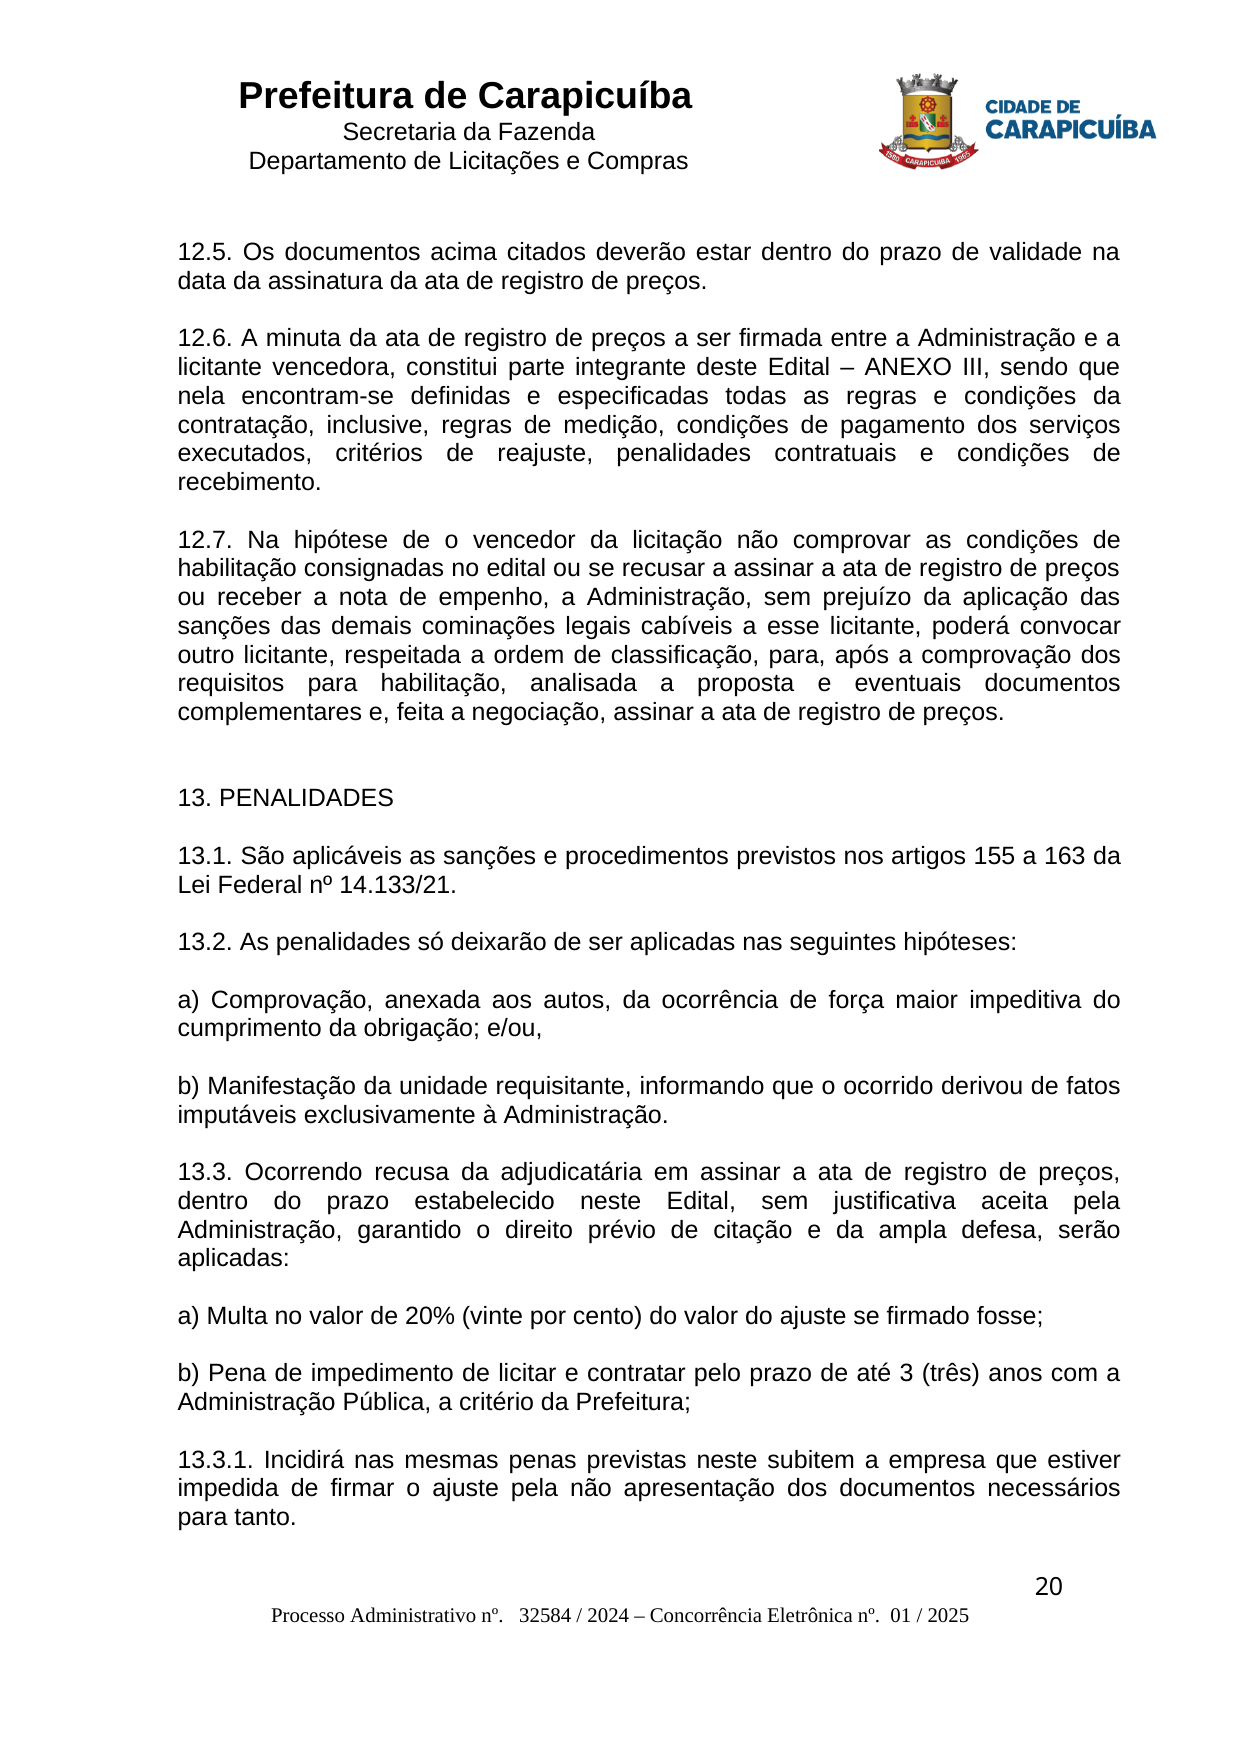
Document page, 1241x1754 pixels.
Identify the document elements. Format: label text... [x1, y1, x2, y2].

text b) Pena de impedimento de licitar e contratar pelo prazo de até 3 (três) anos com a Administração Pública, a critério da Prefeitura; [177, 1358, 1122, 1416]
picture [877, 65, 1159, 172]
text 13.3. Ocorrendo recusa da adjudicatária em assinar a ata de registro de preços, dentro do prazo estabelecido neste Edital, sem justificativa aceita pela Administração, garantido o direito prévio de citação e da ampla defesa, serão aplicadas: [177, 1157, 1122, 1272]
text 12.6. A minuta da ata de registro de preços a ser firmada entre a Administração e a licitante vencedora, constitui parte integrante deste Edital – ANEXO III, sendo que nela encontram-se definidas e especificadas todas as regras e condições da contratação, inclusive, regras de medição, condições de pagamento dos serviços executados, critérios de reajuste, penalidades contratuais e condições de recebimento. [177, 323, 1122, 496]
text 13.1. São aplicáveis as sanções e procedimentos previstos nos artigos 155 a 163 da Lei Federal nº 14.133/21. [177, 841, 1122, 898]
text 13.3.1. Incidirá nas mesmas penas previstas neste subitem a empresa que estiver impedida de firmar o ajuste pela não apresentação dos documentos necessários para tanto. [177, 1445, 1122, 1531]
text 12.7. Na hipótese de o vencedor da licitação não comprovar as condições de habilitação consignadas no edital ou se recusar a assinar a ata de registro de preços ou receber a nota de empenho, a Administração, sem prejuízo da aplicação das sanções das demais cominações legais cabíveis a esse licitante, poderá convocar outro licitante, respeitada a ordem de classificação, para, após a comprovação dos requisitos para habilitação, analisada a proposta e eventuais documentos complementares e, feita a negociação, assinar a ata de registro de preços. [177, 525, 1122, 726]
text b) Manifestação da unidade requisitante, informando que o ocorrido derivou de fatos imputáveis exclusivamente à Administração. [177, 1071, 1122, 1128]
text a) Comprovação, anexada aos autos, da ocorrência de força maior impeditiva do cumprimento da obrigação; e/ou, [177, 985, 1122, 1042]
text a) Multa no valor de 20% (vinte por cento) do valor do ajuste se firmado fosse; [177, 1301, 1122, 1330]
text 12.5. Os documentos acima citados deverão estar dentro do prazo de validade na data da assinatura da ata de registro de preços. [177, 237, 1122, 295]
text 13. PENALIDADES [177, 783, 1122, 812]
text 13.2. As penalidades só deixarão de ser aplicadas nas seguintes hipóteses: [177, 927, 1122, 956]
